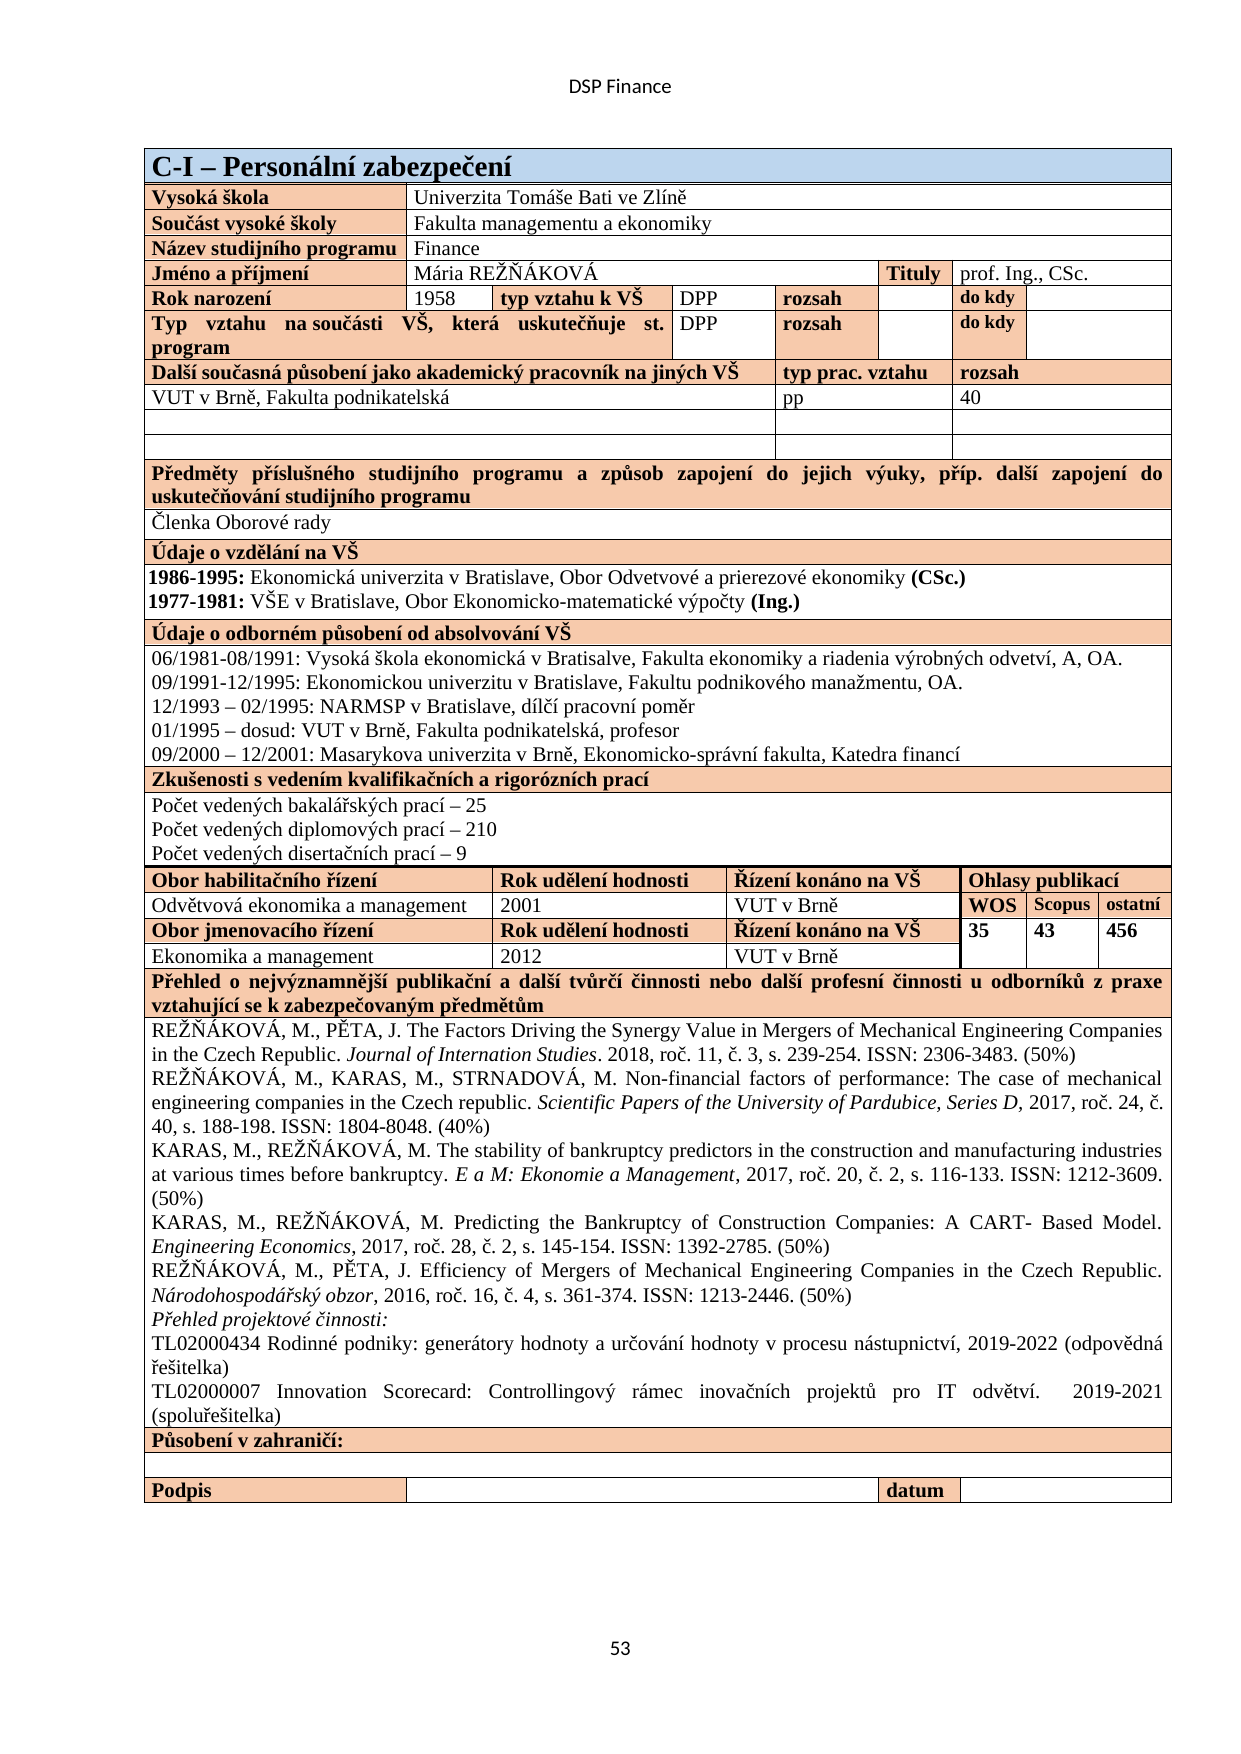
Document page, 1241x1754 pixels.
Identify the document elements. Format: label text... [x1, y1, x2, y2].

table_cell rozsah [953, 360, 1171, 384]
table_cell Součást vysoké školy [145, 210, 406, 234]
table_cell typ prac. vztahu [776, 360, 952, 384]
table_cell pp [776, 385, 952, 409]
table_cell 456 [1099, 919, 1171, 968]
table_cell [145, 435, 775, 459]
table_cell VUT v Brně [727, 944, 959, 968]
table_cell DPP [673, 286, 775, 310]
table_cell Předměty příslušného studijního programu a způsob zapojení do jejich výuky, příp. další zapojení do uskutečňování studijního programu [145, 460, 1171, 508]
table_cell 1958 [407, 286, 492, 310]
table_cell ostatní [1099, 893, 1171, 917]
table_cell 35 [962, 919, 1026, 968]
table_cell [953, 435, 1171, 459]
table_cell Členka Oborové rady [145, 510, 1171, 539]
table_cell [879, 286, 952, 310]
table_cell Působení v zahraničí: [145, 1428, 1171, 1452]
table_cell Mária REŽŇÁKOVÁ [407, 261, 878, 285]
table_cell Počet vedených bakalářských prací – 25 Počet vedených diplomových prací – 210 Počet vedených disertačních prací – 9 [145, 793, 1171, 865]
table_cell [776, 435, 952, 459]
table_cell Tituly [879, 261, 952, 285]
table_cell Ohlasy publikací [962, 868, 1171, 892]
table_cell WOS [962, 893, 1026, 917]
table_cell [776, 410, 952, 434]
table_cell Rok narození [145, 286, 406, 310]
table_cell Obor habilitačního řízení [145, 868, 492, 892]
table_cell 2001 [493, 893, 726, 917]
table_cell rozsah [776, 286, 878, 310]
table_cell [961, 1478, 1171, 1502]
table_cell VUT v Brně [727, 893, 959, 917]
table_cell 1986-1995: Ekonomická univerzita v Bratislave, Obor Odvetvové a prierezové ekonomiky (CSc.) 1977-1981: VŠE v Bratislave, Obor Ekonomicko-matematické výpočty (Ing.) [145, 565, 1171, 619]
table_cell Další současná působení jako akademický pracovník na jiných VŠ [145, 360, 775, 384]
table_cell REŽŇÁKOVÁ, M., PĚTA, J. The Factors Driving the Synergy Value in Mergers of Mechanical Engineering Companies in the Czech Republic. Journal of Internation Studies. 2018, roč. 11, č. 3, s. 239-254. ISSN: 2306-3483. (50%) REŽŇÁKOVÁ, M., KARAS, M., STRNADOVÁ, M. Non-financial factors of performance: The case of mechanical engineering companies in the Czech republic. Scientific Papers of the University of Pardubice, Series D, 2017, roč. 24, č. 40, s. 188-198. ISSN: 1804-8048. (40%) KARAS, M., REŽŇÁKOVÁ, M. The stability of bankruptcy predictors in the construction and manufacturing industries at various times before bankruptcy. E a M: Ekonomie a Management, 2017, roč. 20, č. 2, s. 116-133. ISSN: 1212-3609. (50%) KARAS, M., REŽŇÁKOVÁ, M. Predicting the Bankruptcy of Construction Companies: A CART- Based Model. Engineering Economics, 2017, roč. 28, č. 2, s. 145-154. ISSN: 1392-2785. (50%) REŽŇÁKOVÁ, M., PĚTA, J. Efficiency of Mergers of Mechanical Engineering Companies in the Czech Republic. Národohospodářský obzor, 2016, roč. 16, č. 4, s. 361-374. ISSN: 1213-2446. (50%) Přehled projektové činnosti: TL02000434 Rodinné podniky: generátory hodnoty a určování hodnoty v procesu nástupnictví, 2019-2022 (odpovědná řešitelka) TL02000007 Innovation Scorecard: Controllingový rámec inovačních projektů pro IT odvětví. 2019-2021 (spoluřešitelka) [145, 1018, 1171, 1427]
table_cell Rok udělení hodnosti [493, 868, 726, 892]
table_cell [953, 410, 1171, 434]
table_cell 06/1981-08/1991: Vysoká škola ekonomická v Bratisalve, Fakulta ekonomiky a riadenia výrobných odvetví, A, OA. 09/1991-12/1995: Ekonomickou univerzitu v Bratislave, Fakultu podnikového manažmentu, OA. 12/1993 – 02/1995: NARMSP v Bratislave, dílčí pracovní poměr 01/1995 – dosud: VUT v Brně, Fakulta podnikatelská, profesor 09/2000 – 12/2001: Masarykova univerzita v Brně, Ekonomicko-správní fakulta, Katedra financí [145, 646, 1171, 766]
table_cell Řízení konáno na VŠ [727, 919, 959, 942]
table_cell rozsah [776, 311, 878, 359]
table_cell do kdy [953, 311, 1026, 359]
table_cell 43 [1027, 919, 1098, 968]
table_cell Finance [407, 236, 1171, 259]
table_cell [145, 1453, 1171, 1477]
table_cell Typ vztahu na součásti VŠ, která uskutečňuje st. program [145, 311, 672, 359]
table_cell Rok udělení hodnosti [493, 919, 726, 942]
table_cell Obor jmenovacího řízení [145, 919, 492, 942]
table_cell 40 [953, 385, 1171, 409]
table_cell Název studijního programu [145, 236, 406, 259]
table_cell datum [879, 1478, 960, 1502]
table_cell 2012 [493, 944, 726, 968]
table_cell prof. Ing., CSc. [953, 261, 1171, 285]
table_cell Fakulta managementu a ekonomiky [407, 210, 1171, 234]
table_cell Jméno a příjmení [145, 261, 406, 285]
table_cell DPP [673, 311, 775, 359]
table_cell [407, 1478, 878, 1502]
table_cell Řízení konáno na VŠ [727, 868, 959, 892]
table_cell Scopus [1027, 893, 1098, 917]
table_cell Ekonomika a management [145, 944, 492, 968]
table_cell Údaje o vzdělání na VŠ [145, 540, 1171, 564]
table_cell Údaje o odborném působení od absolvování VŠ [145, 620, 1171, 644]
table_cell [1027, 286, 1171, 310]
table_cell [879, 311, 952, 359]
table_cell Odvětvová ekonomika a management [145, 893, 492, 917]
table_cell Přehled o nejvýznamnější publikační a další tvůrčí činnosti nebo další profesní činnosti u odborníků z praxe vztahující se k zabezpečovaným předmětům [145, 969, 1171, 1017]
table_cell [1027, 311, 1171, 359]
table_cell do kdy [953, 286, 1026, 310]
table_cell [145, 410, 775, 434]
table_cell VUT v Brně, Fakulta podnikatelská [145, 385, 775, 409]
table_cell Zkušenosti s vedením kvalifikačních a rigorózních prací [145, 767, 1171, 792]
table_header C-I – Personální zabezpečení [145, 149, 1171, 182]
table_cell Podpis [145, 1478, 406, 1502]
table_cell Univerzita Tomáše Bati ve Zlíně [407, 185, 1171, 209]
table_cell typ vztahu k VŠ [493, 286, 672, 310]
table_cell Vysoká škola [145, 185, 406, 209]
